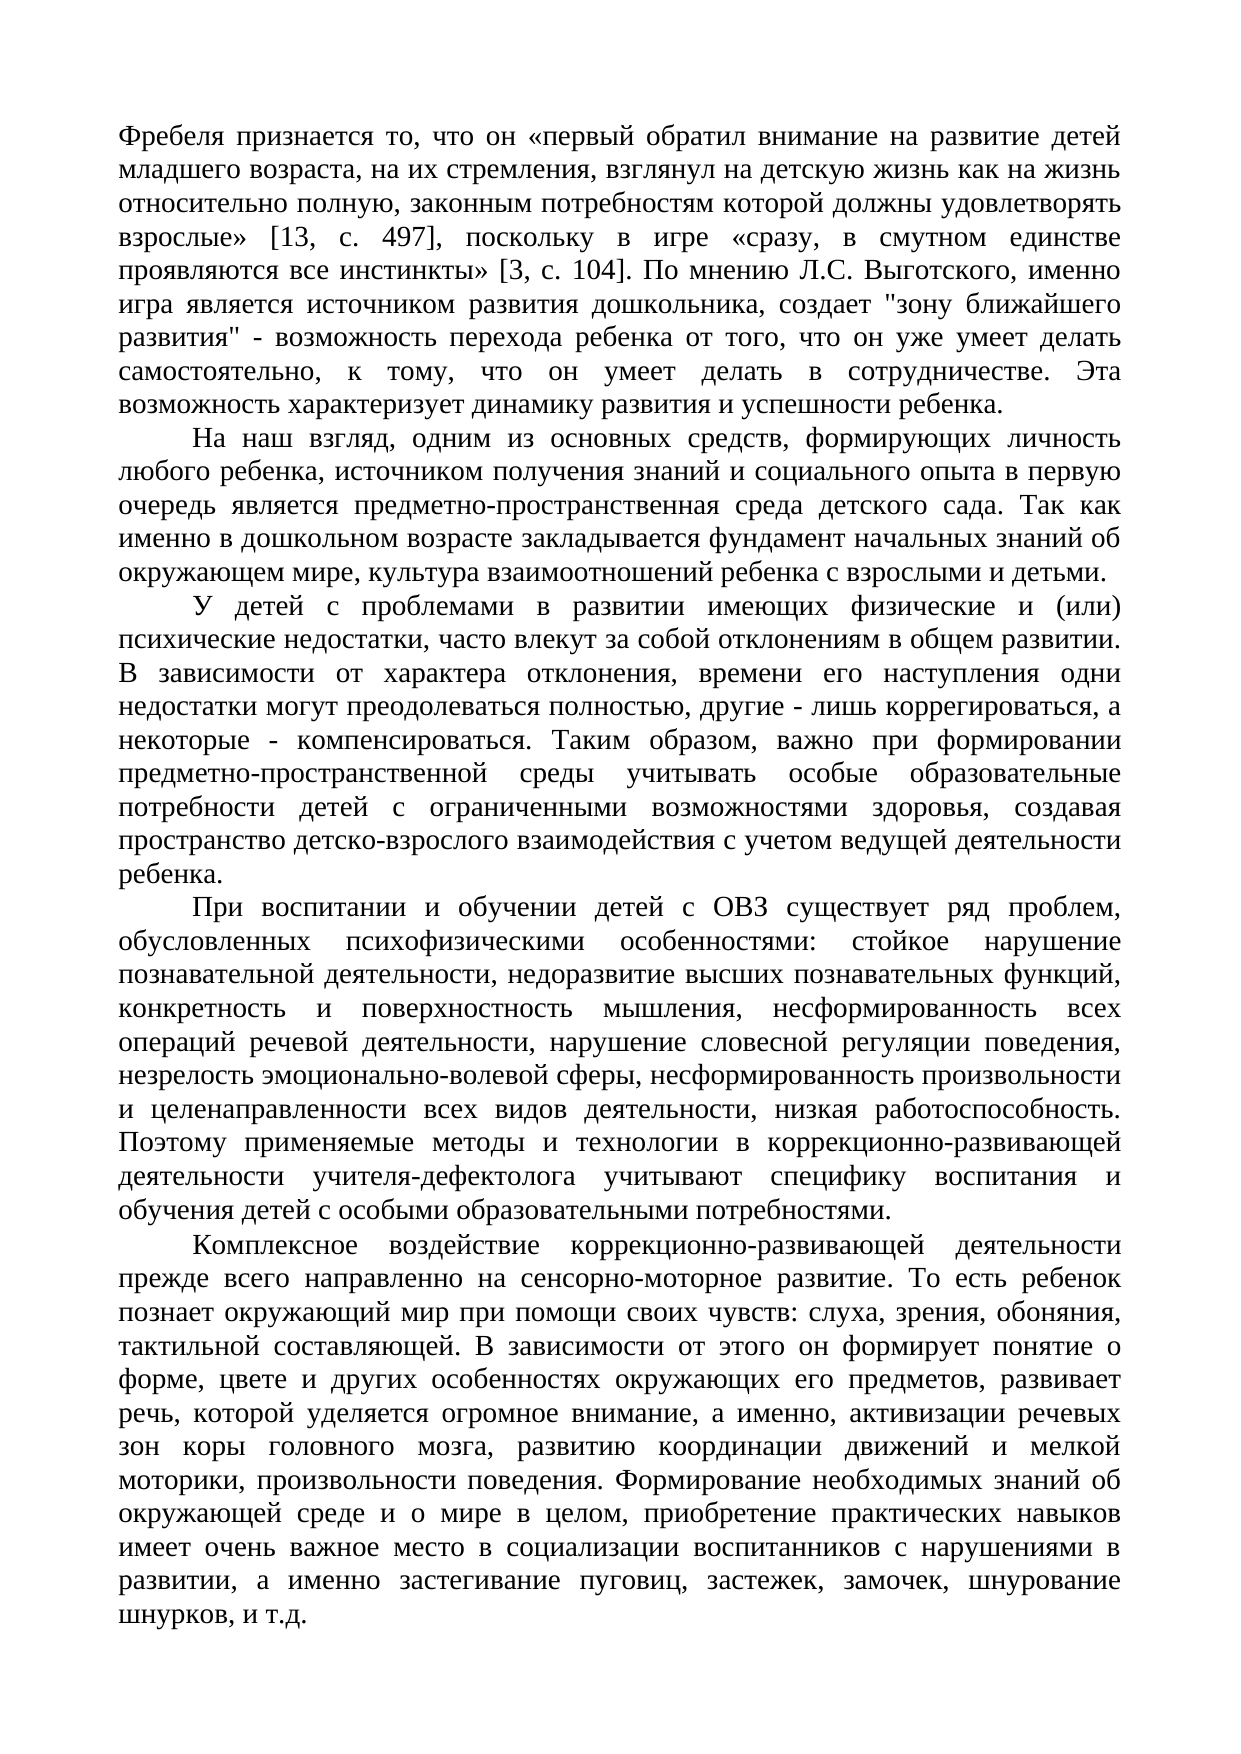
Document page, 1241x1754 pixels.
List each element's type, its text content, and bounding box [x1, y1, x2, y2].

text У детей с проблемами в развитии имеющих физические и (или) психические недостатки, часто влекут за собой отклонениям в общем развитии. В зависимости от характера отклонения, времени его наступления одни недостатки могут преодолеваться полностью, другие - лишь коррегироваться, а некоторые - компенсироваться. Таким образом, важно при формировании предметно-пространственной среды учитывать особые образовательные потребности детей с ограниченными возможностями здоровья, создавая пространство детско-взрослого взаимодействия с учетом ведущей деятельности ребенка. [118, 588, 1122, 889]
text На наш взгляд, одним из основных средств, формирующих личность любого ребенка, источником получения знаний и социального опыта в первую очередь является предметно-пространственная среда детского сада. Так как именно в дошкольном возрасте закладывается фундамент начальных знаний об окружающем мире, культура взаимоотношений ребенка с взрослыми и детьми. [118, 420, 1122, 588]
text При воспитании и обучении детей с ОВЗ существует ряд проблем, обусловленных психофизическими особенностями: стойкое нарушение познавательной деятельности, недоразвитие высших познавательных функций, конкретность и поверхностность мышления, несформированность всех операций речевой деятельности, нарушение словесной регуляции поведения, незрелость эмоционально-волевой сферы, несформированность произвольности и целенаправленности всех видов деятельности, низкая работоспособность. Поэтому применяемые методы и технологии в коррекционно-развивающей деятельности учителя-дефектолога учитывают специфику воспитания и обучения детей с особыми образовательными потребностями. [118, 889, 1122, 1227]
text Комплексное воздействие коррекционно-развивающей деятельности прежде всего направленно на сенсорно-моторное развитие. То есть ребенок познает окружающий мир при помощи своих чувств: слуха, зрения, обоняния, тактильной составляющей. В зависимости от этого он формирует понятие о форме, цвете и других особенностях окружающих его предметов, развивает речь, которой уделяется огромное внимание, а именно, активизации речевых зон коры головного мозга, развитию координации движений и мелкой моторики, произвольности поведения. Формирование необходимых знаний об окружающей среде и о мире в целом, приобретение практических навыков имеет очень важное место в социализации воспитанников с нарушениями в развитии, а именно застегивание пуговиц, застежек, замочек, шнурование шнурков, и т.д. [118, 1227, 1122, 1629]
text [118, 118, 1122, 420]
